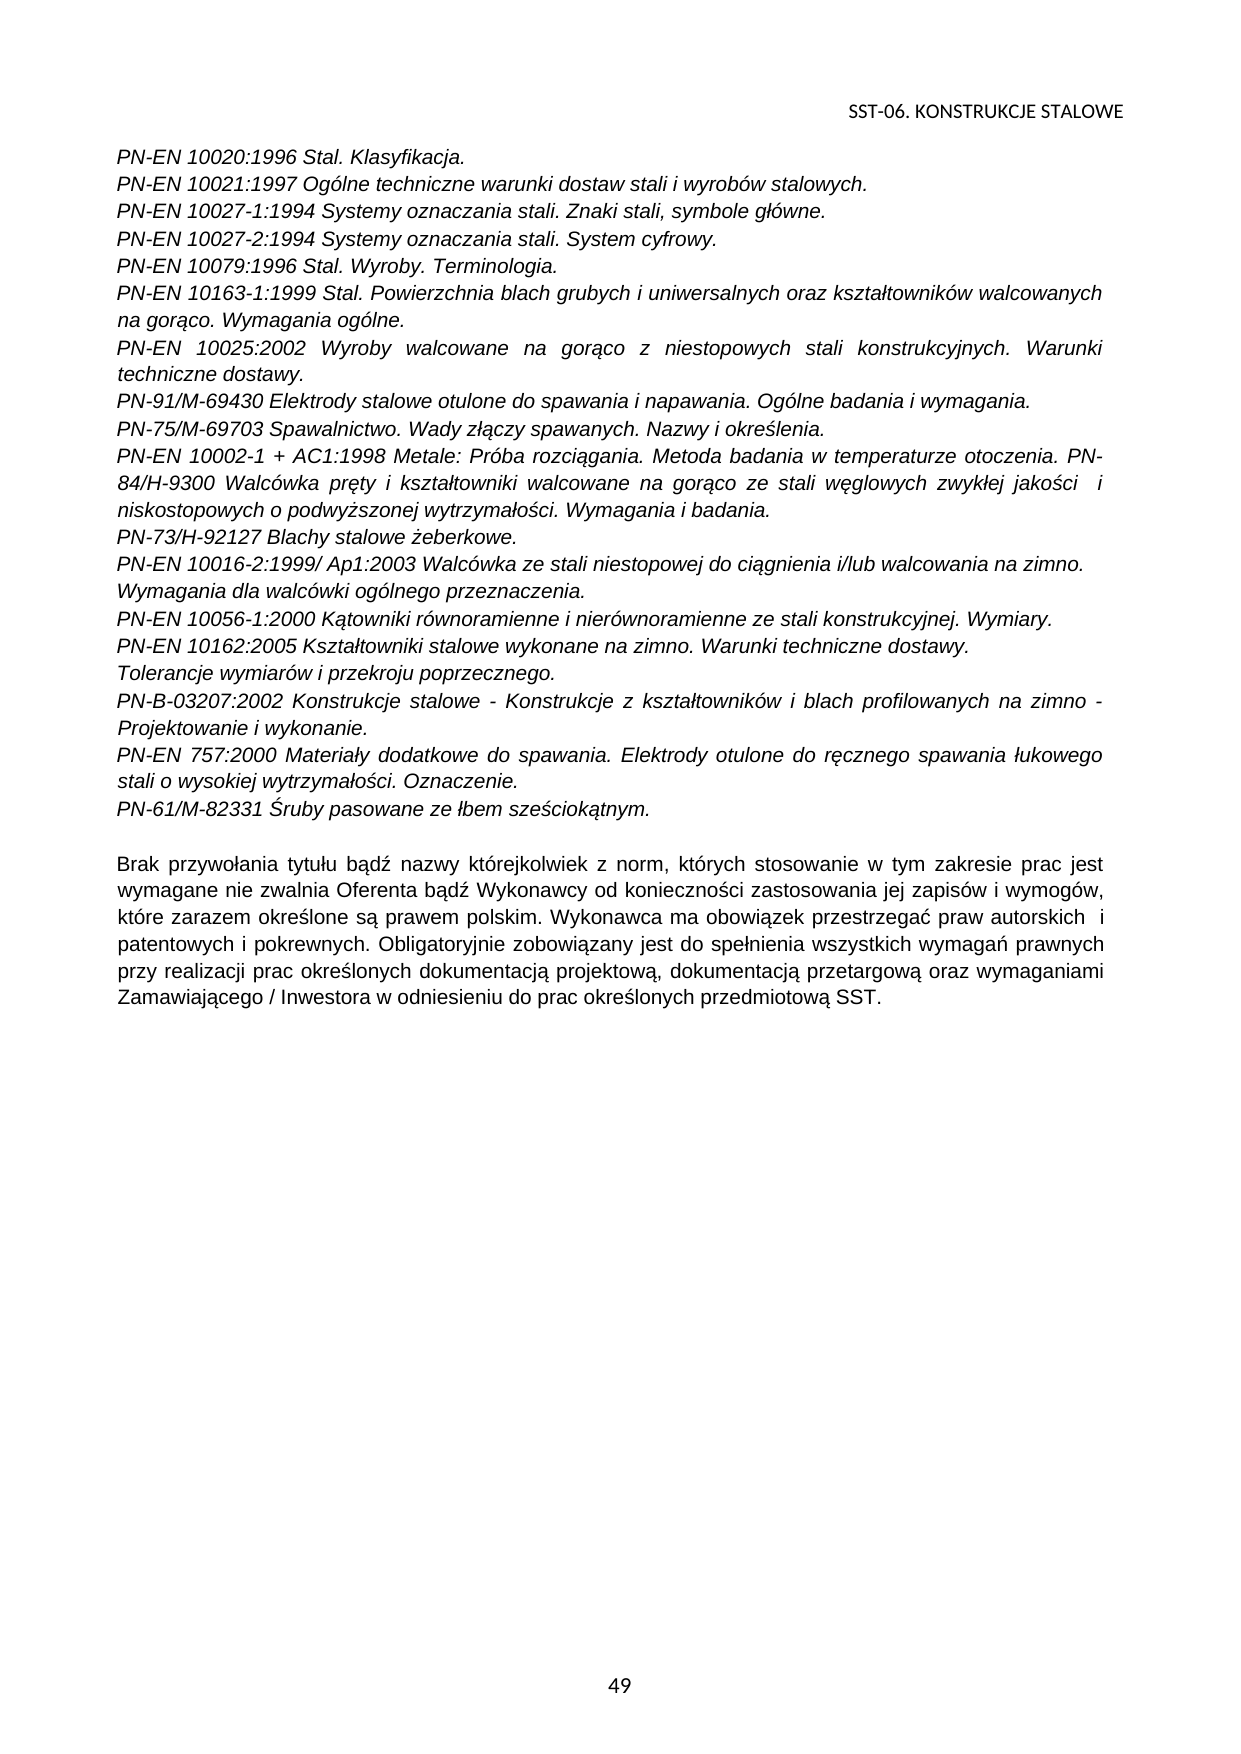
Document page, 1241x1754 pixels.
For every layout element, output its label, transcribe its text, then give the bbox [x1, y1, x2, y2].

text Wymagania dla walcówki ogólnego przeznaczenia. [116, 579, 1106, 603]
text PN-75/M-69703 Spawalnictwo. Wady złączy spawanych. Nazwy i określenia. [116, 417, 1106, 441]
text PN-73/H-92127 Blachy stalowe żeberkowe. [116, 525, 1106, 549]
text Brak przywołania tytułu bądź nazwy którejkolwiek z norm, których stosowanie w tym zakresie prac jest wymagane nie zwalnia Oferenta bądź Wykonawcy od konieczności zastosowania jej zapisów i wymogów, które zarazem określone są prawem polskim. Wykonawca ma obowiązek przestrzegać praw autorskich i patentowych i pokrewnych. Obligatoryjnie zobowiązany jest do spełnienia wszystkich wymagań prawnych przy realizacji prac określonych dokumentacją projektową, dokumentacją przetargową oraz wymaganiami Zamawiającego / Inwestora w odniesieniu do prac określonych przedmiotową SST. [116, 851, 1106, 1009]
text PN-EN 10027-2:1994 Systemy oznaczania stali. System cyfrowy. [116, 227, 1106, 251]
text PN-91/M-69430 Elektrody stalowe otulone do spawania i napawania. Ogólne badania i wymagania. [116, 389, 1106, 413]
text PN-EN 10020:1996 Stal. Klasyfikacja. [116, 145, 1106, 169]
text PN-B-03207:2002 Konstrukcje stalowe - Konstrukcje z kształtowników i blach profilowanych na zimno - Projektowanie i wykonanie. [116, 688, 1106, 739]
text PN-EN 10162:2005 Kształtowniki stalowe wykonane na zimno. Warunki techniczne dostawy. [116, 634, 1106, 658]
text PN-EN 10079:1996 Stal. Wyroby. Terminologia. [116, 254, 1106, 278]
text PN-EN 10027-1:1994 Systemy oznaczania stali. Znaki stali, symbole główne. [116, 199, 1106, 223]
text PN-EN 10021:1997 Ogólne techniczne warunki dostaw stali i wyrobów stalowych. [116, 172, 1106, 196]
text PN-EN 10025:2002 Wyroby walcowane na gorąco z niestopowych stali konstrukcyjnych. Warunki techniczne dostawy. [116, 335, 1106, 386]
text PN-EN 10056-1:2000 Kątowniki równoramienne i nierównoramienne ze stali konstrukcyjnej. Wymiary. [116, 607, 1106, 631]
text Tolerancje wymiarów i przekroju poprzecznego. [116, 661, 1106, 685]
text PN-EN 10016-2:1999/ Ap1:2003 Walcówka ze stali niestopowej do ciągnienia i/lub walcowania na zimno. [116, 552, 1106, 576]
text PN-61/M-82331 Śruby pasowane ze łbem sześciokątnym. [116, 797, 1106, 821]
text PN-EN 10002-1 + AC1:1998 Metale: Próba rozciągania. Metoda badania w temperaturze otoczenia. PN-84/H-9300 Walcówka pręty i kształtowniki walcowane na gorąco ze stali węglowych zwykłej jakości i niskostopowych o podwyższonej wytrzymałości. Wymagania i badania. [116, 444, 1106, 521]
text PN-EN 757:2000 Materiały dodatkowe do spawania. Elektrody otulone do ręcznego spawania łukowego stali o wysokiej wytrzymałości. Oznaczenie. [116, 743, 1106, 793]
text PN-EN 10163-1:1999 Stal. Powierzchnia blach grubych i uniwersalnych oraz kształtowników walcowanych na gorąco. Wymagania ogólne. [116, 281, 1106, 332]
